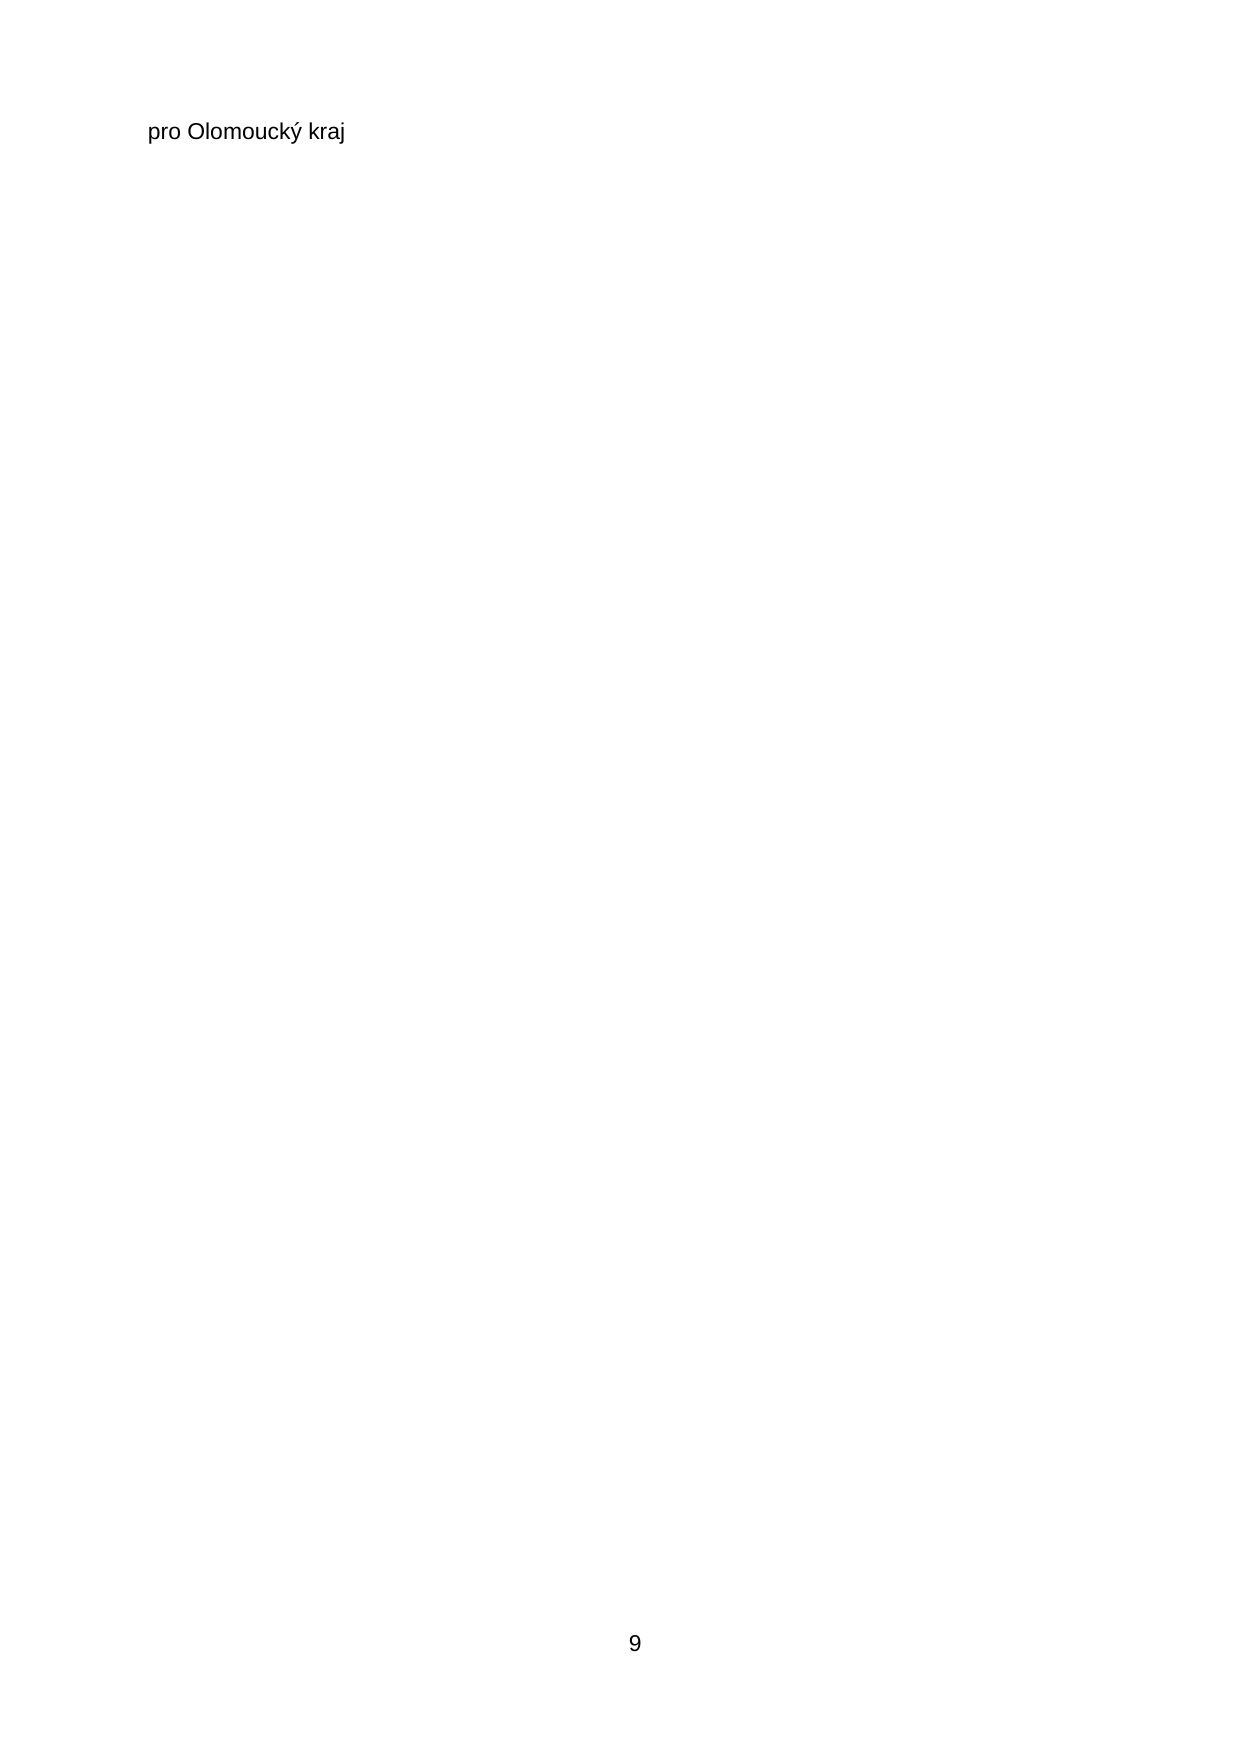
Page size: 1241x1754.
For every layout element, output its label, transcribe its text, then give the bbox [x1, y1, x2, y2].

text pro Olomoucký kraj [148, 118, 1122, 144]
